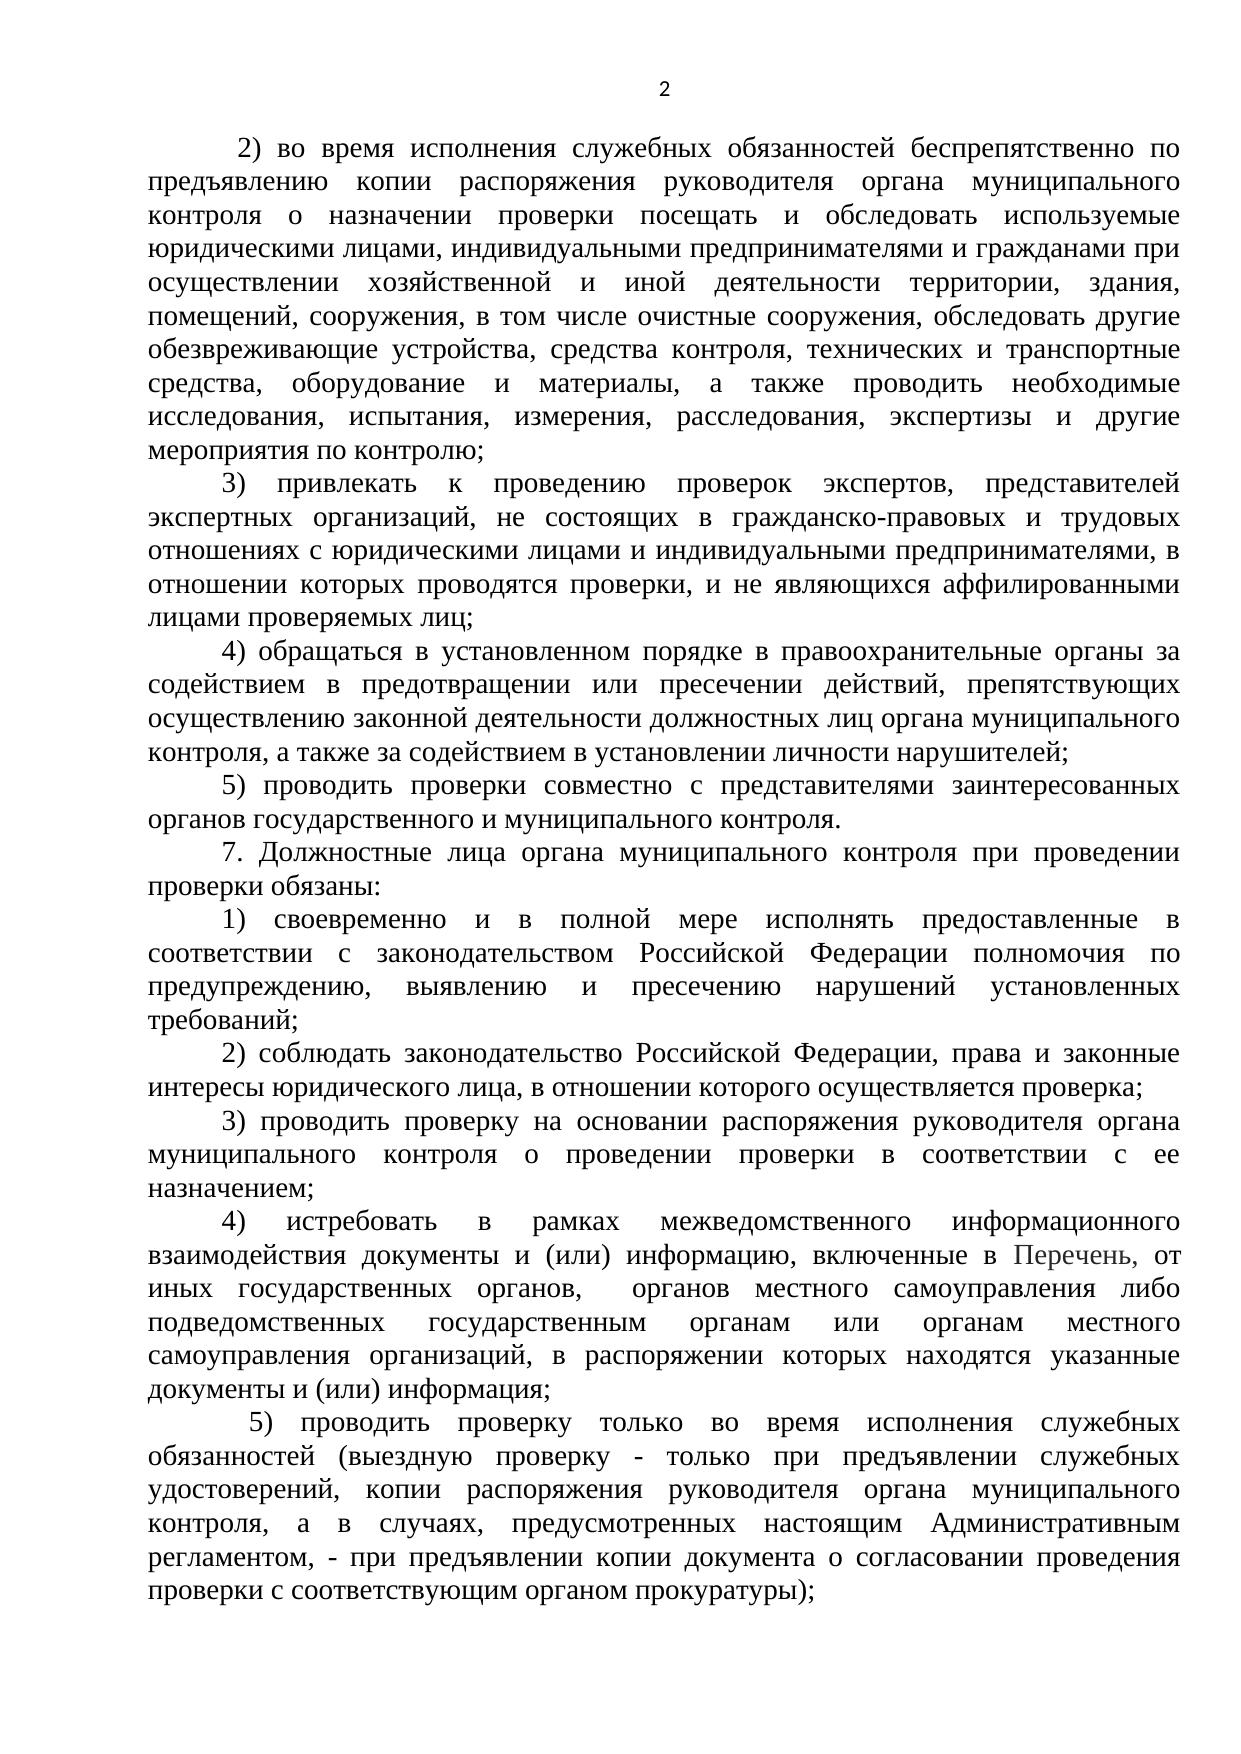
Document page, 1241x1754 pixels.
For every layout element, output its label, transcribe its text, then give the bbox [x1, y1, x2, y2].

text 5) проводить проверку только во время исполнения служебных обязанностей (выездную проверку - только при предъявлении служебных удостоверений, копии распоряжения руководителя органа муниципального контроля, а в случаях, предусмотренных настоящим Административным регламентом, - при предъявлении копии документа о согласовании проведения проверки с соответствующим органом прокуратуры); [148, 1404, 1181, 1606]
text 7. Должностные лица органа муниципального контроля при проведении проверки обязаны: [148, 834, 1181, 901]
text 4) истребовать в рамках межведомственного информационного взаимодействия документы и (или) информацию, включенные в Перечень, от иных государственных органов, органов местного самоуправления либо подведомственных государственным органам или органам местного самоуправления организаций, в распоряжении которых находятся указанные документы и (или) информация; [148, 1203, 1181, 1404]
text 4) обращаться в установленном порядке в правоохранительные органы за содействием в предотвращении или пресечении действий, препятствующих осуществлению законной деятельности должностных лиц органа муниципального контроля, а также за содействием в установлении личности нарушителей; [148, 633, 1181, 767]
text 1) своевременно и в полной мере исполнять предоставленные в соответствии с законодательством Российской Федерации полномочия по предупреждению, выявлению и пресечению нарушений установленных требований; [148, 901, 1181, 1036]
text 2) во время исполнения служебных обязанностей беспрепятственно по предъявлению копии распоряжения руководителя органа муниципального контроля о назначении проверки посещать и обследовать используемые юридическими лицами, индивидуальными предпринимателями и гражданами при осуществлении хозяйственной и иной деятельности территории, здания, помещений, сооружения, в том числе очистные сооружения, обследовать другие обезвреживающие устройства, средства контроля, технических и транспортные средства, оборудование и материалы, а также проводить необходимые исследования, испытания, измерения, расследования, экспертизы и другие мероприятия по контролю; [148, 130, 1181, 465]
text 3) привлекать к проведению проверок экспертов, представителей экспертных организаций, не состоящих в гражданско-правовых и трудовых отношениях с юридическими лицами и индивидуальными предпринимателями, в отношении которых проводятся проверки, и не являющихся аффилированными лицами проверяемых лиц; [148, 465, 1181, 633]
text 5) проводить проверки совместно с представителями заинтересованных органов государственного и муниципального контроля. [148, 767, 1181, 834]
text 3) проводить проверку на основании распоряжения руководителя органа муниципального контроля о проведении проверки в соответствии с ее назначением; [148, 1103, 1181, 1203]
text 2) соблюдать законодательство Российской Федерации, права и законные интересы юридического лица, в отношении которого осуществляется проверка; [148, 1036, 1181, 1103]
